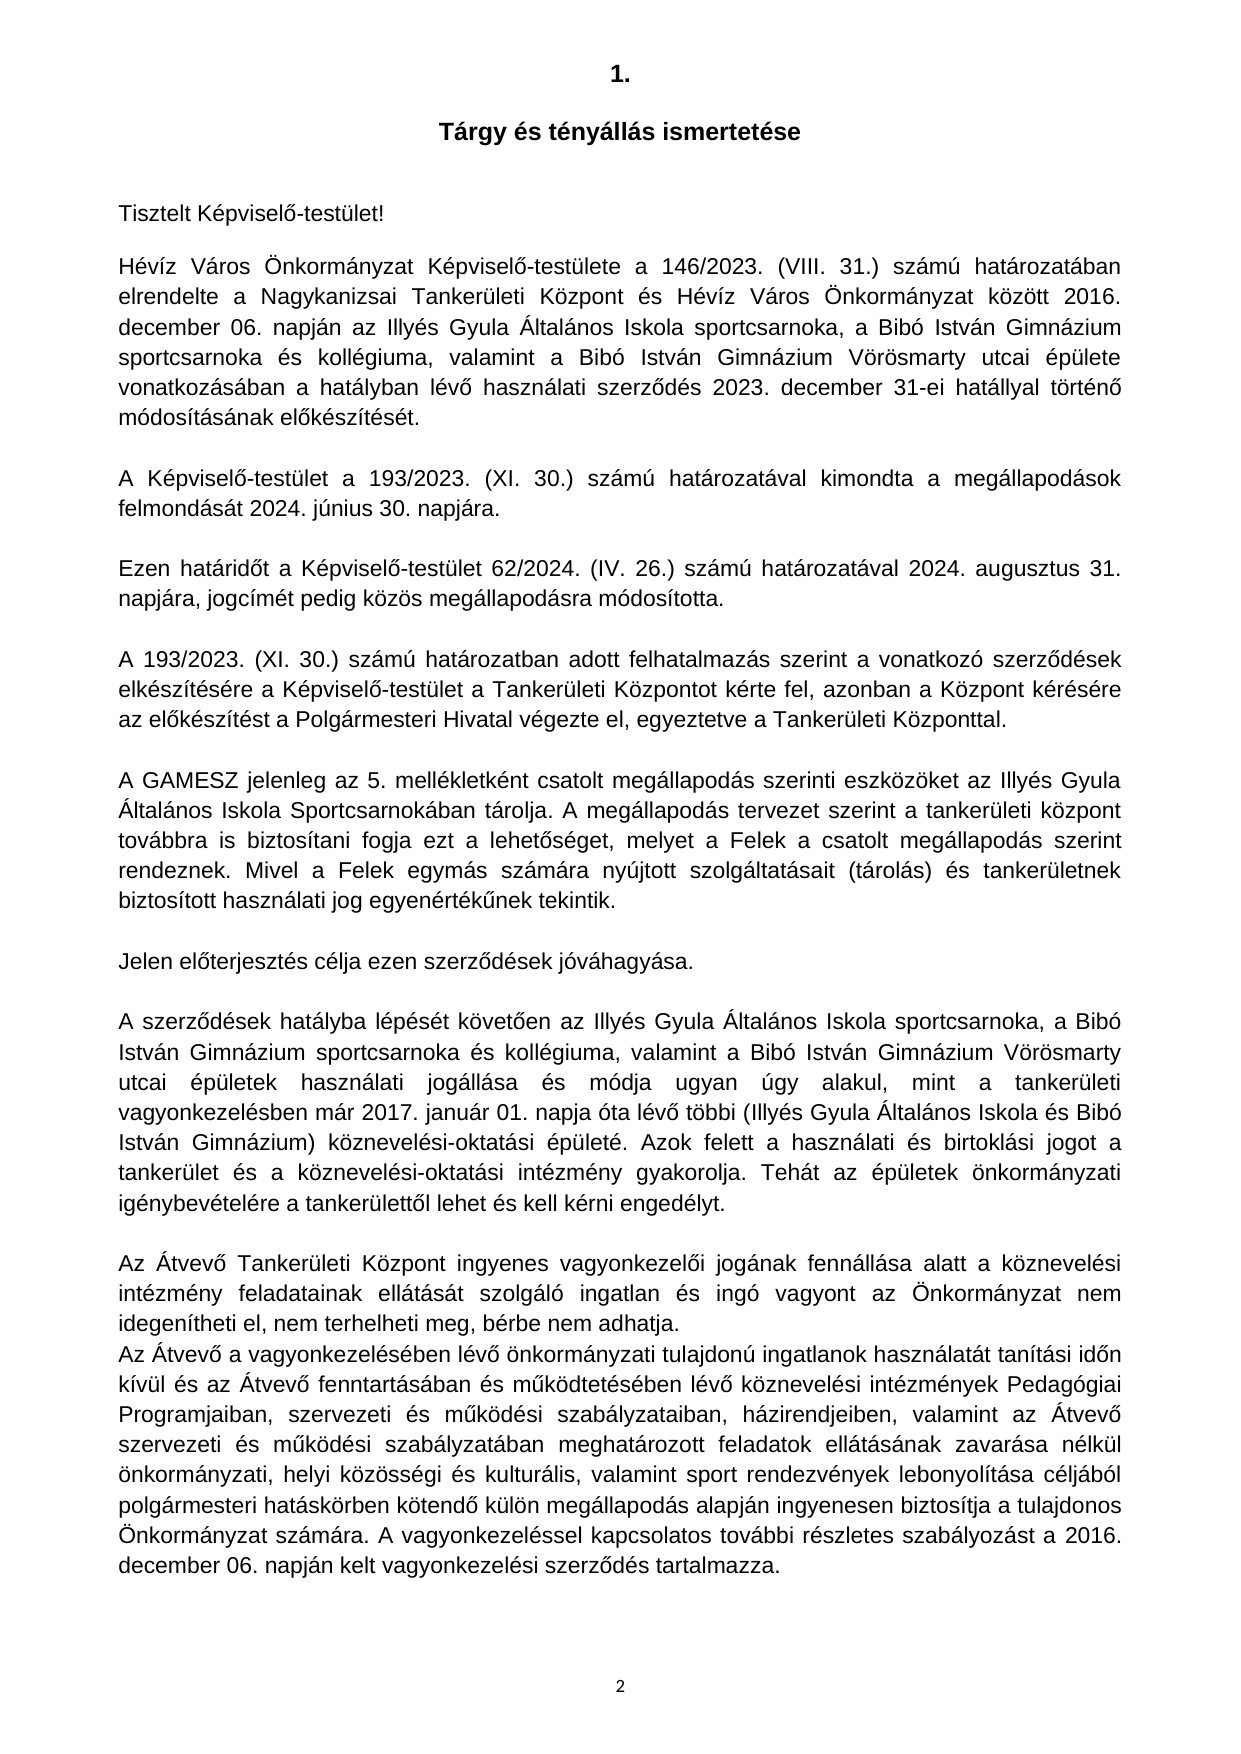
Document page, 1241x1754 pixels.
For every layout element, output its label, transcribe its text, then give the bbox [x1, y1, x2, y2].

text Az Átvevő a vagyonkezelésében lévő önkormányzati tulajdonú ingatlanok használatát tanítási időn kívül és az Átvevő fenntartásában és működtetésében lévő köznevelési intézmények Pedagógiai Programjaiban, szervezeti és működési szabályzataiban, házirendjeiben, valamint az Átvevő szervezeti és működési szabályzatában meghatározott feladatok ellátásának zavarása nélkül önkormányzati, helyi közösségi és kulturális, valamint sport rendezvények lebonyolítása céljából polgármesteri hatáskörben kötendő külön megállapodás alapján ingyenesen biztosítja a tulajdonos Önkormányzat számára. A vagyonkezeléssel kapcsolatos további részletes szabályozást a 2016. december 06. napján kelt vagyonkezelési szerződés tartalmazza. [118, 1341, 1122, 1578]
text 1. [118, 59, 1122, 88]
text A GAMESZ jelenleg az 5. mellékletként csatolt megállapodás szerinti eszközöket az Illyés Gyula Általános Iskola Sportcsarnokában tárolja. A megállapodás tervezet szerint a tankerületi központ továbbra is biztosítani fogja ezt a lehetőséget, melyet a Felek a csatolt megállapodás szerint rendeznek. Mivel a Felek egymás számára nyújtott szolgáltatásait (tárolás) és tankerületnek biztosított használati jog egyenértékűnek tekintik. [118, 767, 1122, 914]
text Jelen előterjesztés célja ezen szerződések jóváhagyása. [118, 948, 1122, 974]
text A Képviselő-testület a 193/2023. (XI. 30.) számú határozatával kimondta a megállapodások felmondását 2024. június 30. napjára. [118, 464, 1122, 521]
text Tárgy és tényállás ismertetése [118, 117, 1122, 145]
text Hévíz Város Önkormányzat Képviselő-testülete a 146/2023. (VIII. 31.) számú határozatában elrendelte a Nagykanizsai Tankerületi Központ és Hévíz Város Önkormányzat között 2016. december 06. napján az Illyés Gyula Általános Iskola sportcsarnoka, a Bibó István Gimnázium sportcsarnoka és kollégiuma, valamint a Bibó István Gimnázium Vörösmarty utcai épülete vonatkozásában a hatályban lévő használati szerződés 2023. december 31-ei hatállyal történő módosításának előkészítését. [118, 253, 1122, 431]
text Ezen határidőt a Képviselő-testület 62/2024. (IV. 26.) számú határozatával 2024. augusztus 31. napjára, jogcímét pedig közös megállapodásra módosította. [118, 555, 1122, 612]
text A 193/2023. (XI. 30.) számú határozatban adott felhatalmazás szerint a vonatkozó szerződések elkészítésére a Képviselő-testület a Tankerületi Központot kérte fel, azonban a Központ kérésére az előkészítést a Polgármesteri Hivatal végezte el, egyeztetve a Tankerületi Központtal. [118, 646, 1122, 733]
text A szerződések hatályba lépését követően az Illyés Gyula Általános Iskola sportcsarnoka, a Bibó István Gimnázium sportcsarnoka és kollégiuma, valamint a Bibó István Gimnázium Vörösmarty utcai épületek használati jogállása és módja ugyan úgy alakul, mint a tankerületi vagyonkezelésben már 2017. január 01. napja óta lévő többi (Illyés Gyula Általános Iskola és Bibó István Gimnázium) köznevelési-oktatási épületé. Azok felett a használati és birtoklási jogot a tankerület és a köznevelési-oktatási intézmény gyakorolja. Tehát az épületek önkormányzati igénybevételére a tankerülettől lehet és kell kérni engedélyt. [118, 1008, 1122, 1216]
text Az Átvevő Tankerületi Központ ingyenes vagyonkezelői jogának fennállása alatt a köznevelési intézmény feladatainak ellátását szolgáló ingatlan és ingó vagyont az Önkormányzat nem idegenítheti el, nem terhelheti meg, bérbe nem adhatja. [118, 1250, 1122, 1337]
text Tisztelt Képviselő-testület! [118, 200, 1122, 227]
